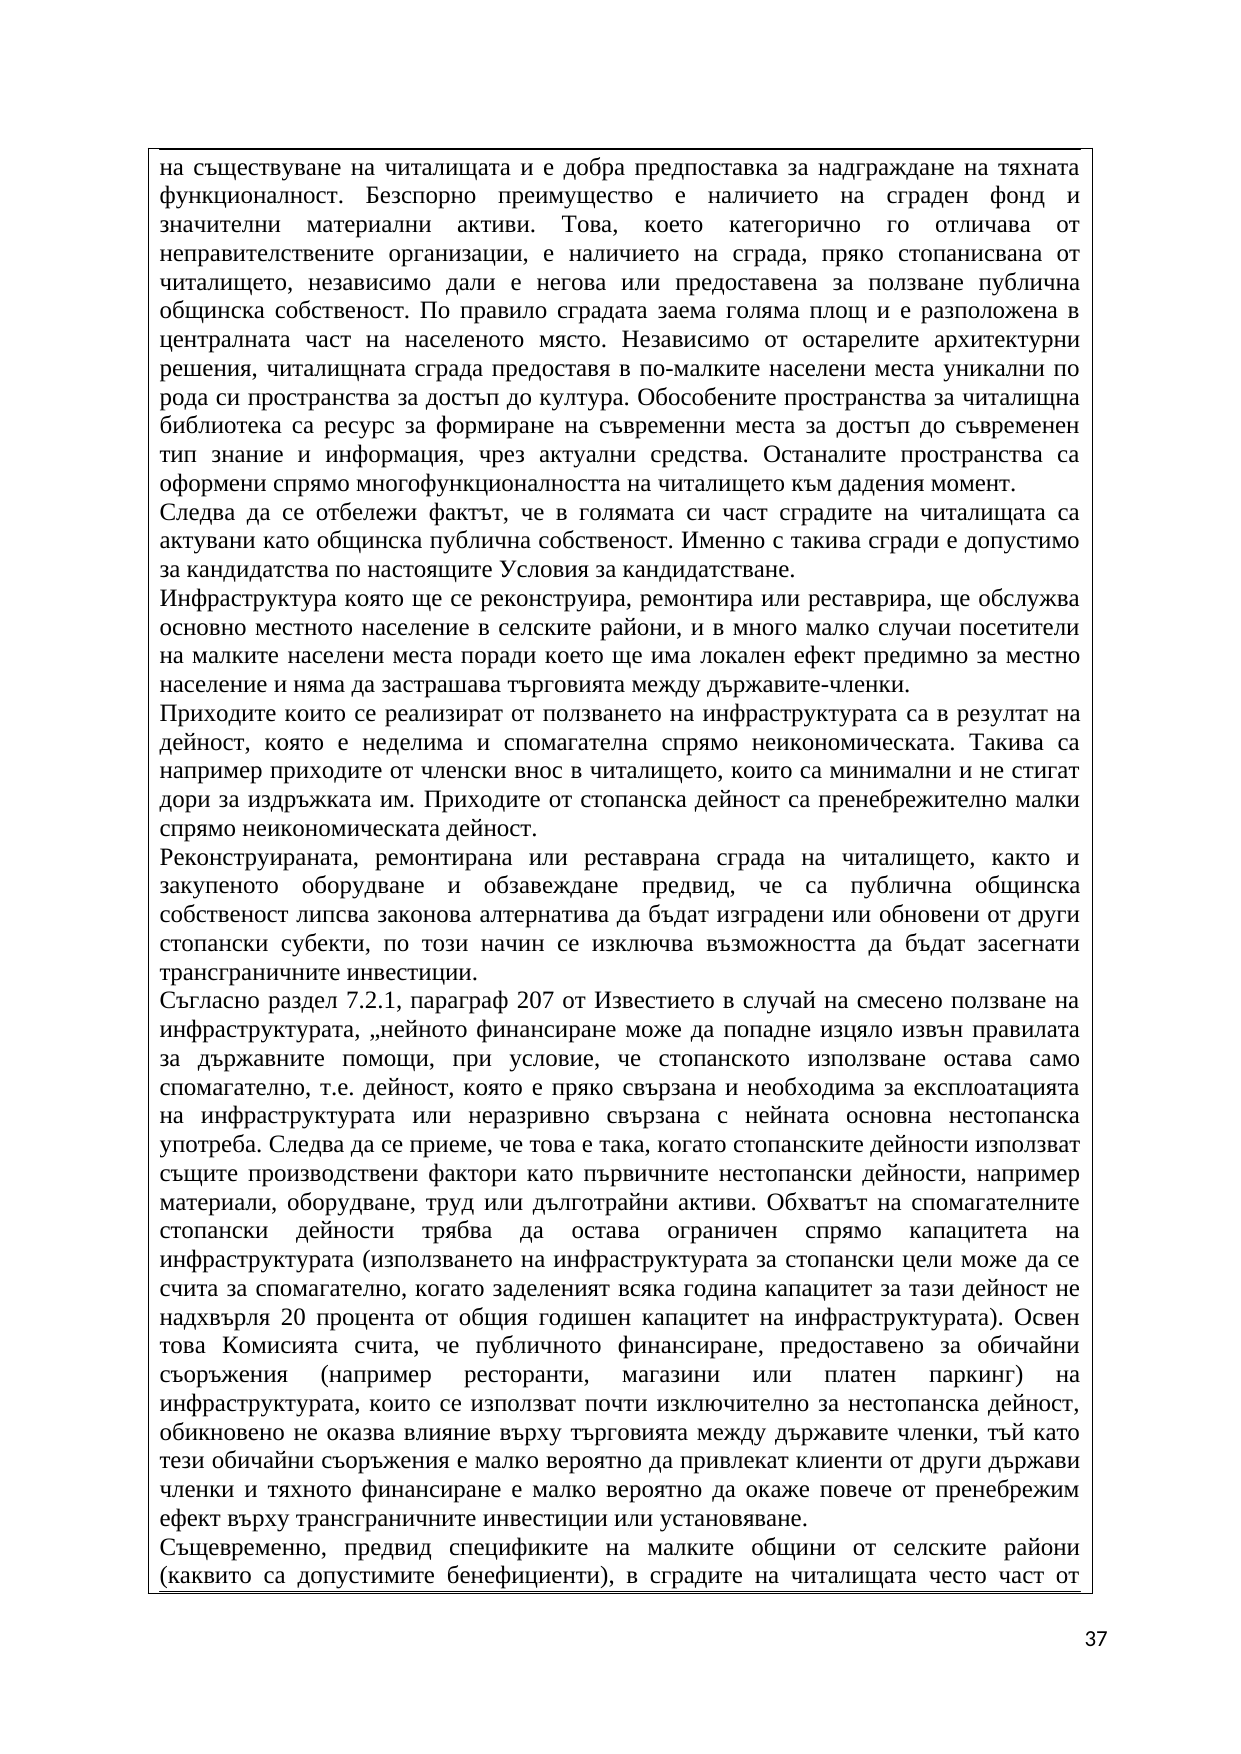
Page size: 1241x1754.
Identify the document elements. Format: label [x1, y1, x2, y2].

table_header [149, 149, 1092, 1592]
